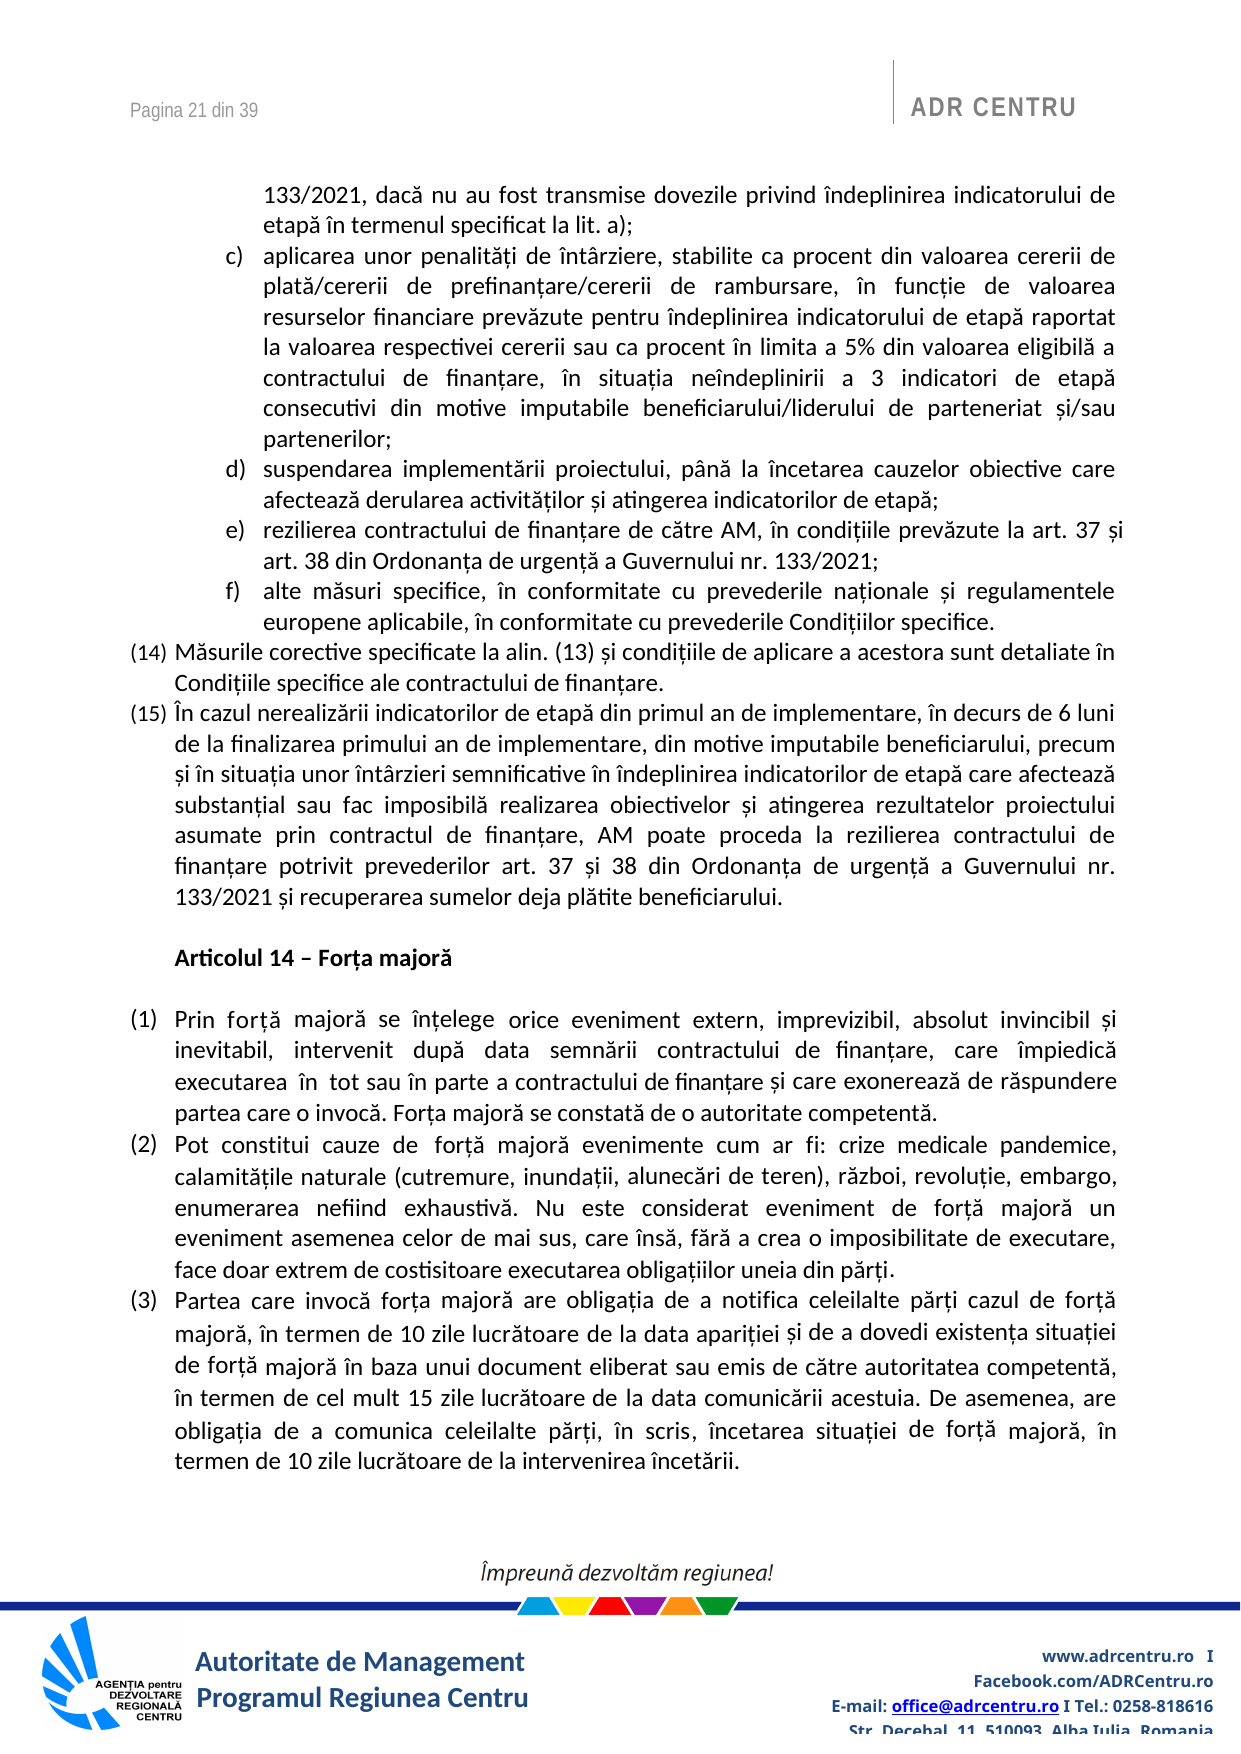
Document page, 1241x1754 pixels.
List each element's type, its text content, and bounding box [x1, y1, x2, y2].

text Articolul 14 – Forța majoră [174, 942, 1125, 972]
list suspendarea implementării proiectului, până la încetarea cauzelor obiective care afectează derularea activităților și atingerea indicatorilor de etapă; [225, 453, 1117, 514]
list Partea care invocă forța majoră are obligația de a notifica celeilalte părți cazul de forță majoră, în termen de 10 zile lucrătoare de la data apariției și de a dovedi existența situației de forță majoră în baza unui document eliberat sau emis de către autoritatea competentă, în termen de cel mult 15 zile lucrătoare de la data comunicării acestuia. De asemenea, are obligația de a comunica celeilalte părți, în scris, încetarea situației de forță majoră, în termen de 10 zile lucrătoare de la intervenirea încetării. [130, 1284, 1117, 1476]
picture [467, 1559, 786, 1586]
list Măsurile corective specificate la alin. (13) și condițiile de aplicare a acestora sunt detaliate în Condițiile specifice ale contractului de finanțare. [130, 637, 1117, 698]
list În cazul nerealizării indicatorilor de etapă din primul an de implementare, în decurs de 6 luni de la finalizarea primului an de implementare, din motive imputabile beneficiarului, precum și în situația unor întârzieri semnificative în îndeplinirea indicatorilor de etapă care afectează substanțial sau fac imposibilă realizarea obiectivelor și atingerea rezultatelor proiectului asumate prin contractul de finanțare, AM poate proceda la rezilierea contractului de finanțare potrivit prevederilor art. 37 și 38 din Ordonanța de urgență a Guvernului nr. 133/2021 și recuperarea sumelor deja plătite beneficiarului. [130, 698, 1117, 911]
list alte măsuri specifice, în conformitate cu prevederile naționale și regulamentele europene aplicabile, în conformitate cu prevederile Condițiilor specifice. [225, 576, 1117, 637]
picture [550, 1597, 1241, 1615]
list rezilierea contractului de finanțare de către AM, în condițiile prevăzute la art. 37 și art. 38 din Ordonanța de urgență a Guvernului nr. 133/2021; [225, 514, 1125, 576]
list Pot constitui cauze de forță majoră evenimente cum ar fi: crize medicale pandemice, calamitățile naturale (cutremure, inundații, alunecări de teren), război, revoluție, embargo, enumerarea nefiind exhaustivă. Nu este considerat eveniment de forță majoră un eveniment asemenea celor de mai sus, care însă, fără a crea o imposibilitate de executare, face doar extrem de costisitoare executarea obligațiilor uneia din părți. [130, 1128, 1117, 1284]
picture [42, 1616, 182, 1730]
list Prin forță majoră se înțelege orice eveniment extern, imprevizibil, absolut invincibil și inevitabil, intervenit după data semnării contractului de finanțare, care împiedică executarea în tot sau în parte a contractului de finanțare și care exonerează de răspundere partea care o invocă. Forța majoră se constată de o autoritate competentă. [130, 1003, 1117, 1128]
picture [0, 1597, 526, 1615]
list aplicarea unor penalități de întârziere, stabilite ca procent din valoarea cererii de plată/cererii de prefinanțare/cererii de rambursare, în funcție de valoarea resurselor financiare prevăzute pentru îndeplinirea indicatorului de etapă raportat la valoarea respectivei cererii sau ca procent în limita a 5% din valoarea eligibilă a contractului de finanțare, în situația neîndeplinirii a 3 indicatori de etapă consecutivi din motive imputabile beneficiarului/liderului de parteneriat și/sau partenerilor; [225, 240, 1117, 453]
